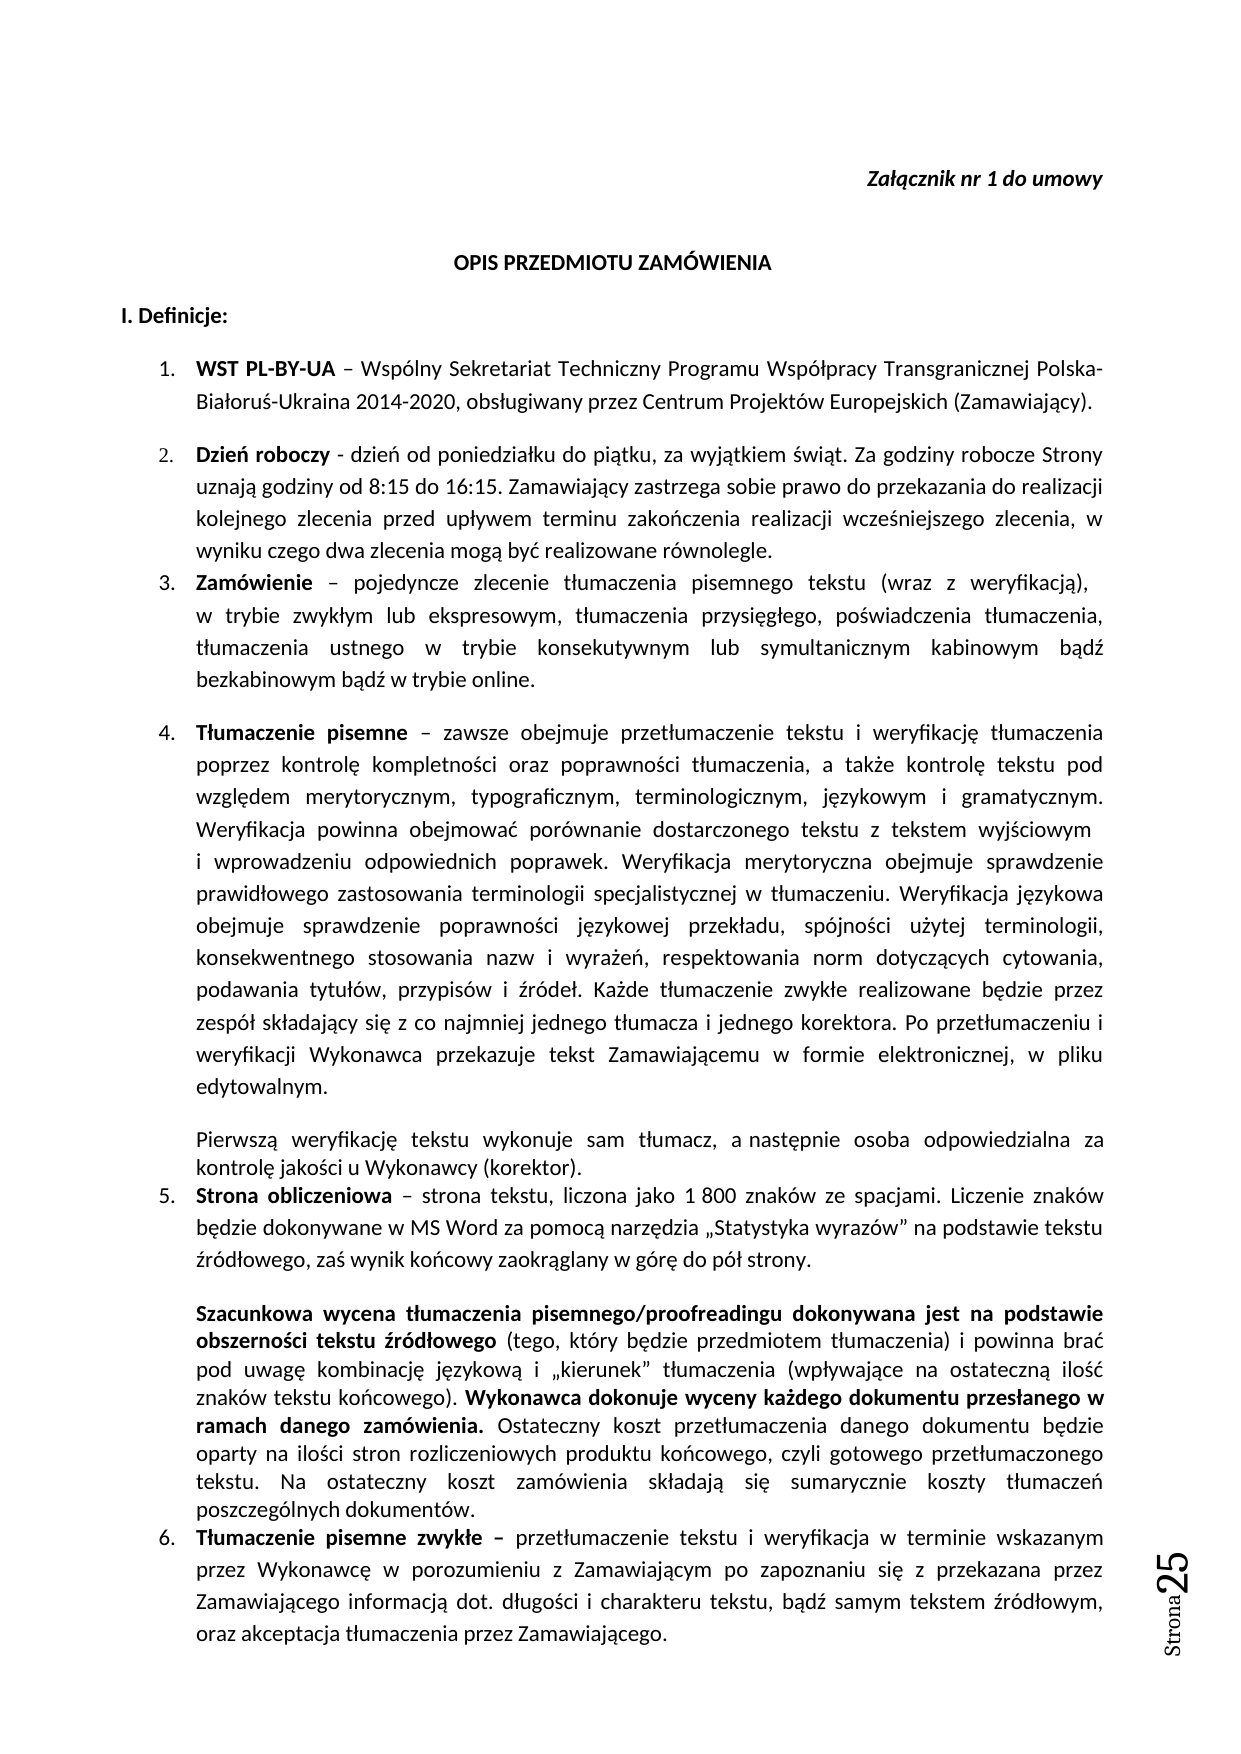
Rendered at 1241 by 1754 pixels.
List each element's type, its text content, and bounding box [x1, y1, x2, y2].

text Szacunkowa wycena tłumaczenia pisemnego/proofreadingu dokonywana jest na podstawie obszerności tekstu źródłowego (tego, który będzie przedmiotem tłumaczenia) i powinna brać pod uwagę kombinację językową i „kierunek” tłumaczenia (wpływające na ostateczną ilość znaków tekstu końcowego). Wykonawca dokonuje wyceny każdego dokumentu przesłanego w ramach danego zamówienia. Ostateczny koszt przetłumaczenia danego dokumentu będzie oparty na ilości stron rozliczeniowych produktu końcowego, czyli gotowego przetłumaczonego tekstu. Na ostateczny koszt zamówienia składają się sumarycznie koszty tłumaczeń poszczególnych dokumentów. [196, 1299, 1105, 1523]
text I. Definicje: [121, 302, 1105, 329]
list Tłumaczenie pisemne zwykłe – przetłumaczenie tekstu i weryfikacja w terminie wskazanym przez Wykonawcę w porozumieniu z Zamawiającym po zapoznaniu się z przekazana przez Zamawiającego informacją dot. długości i charakteru tekstu, bądź samym tekstem źródłowym, oraz akceptacja tłumaczenia przez Zamawiającego. [158, 1523, 1105, 1647]
list Strona obliczeniowa – strona tekstu, liczona jako 1 800 znaków ze spacjami. Liczenie znaków będzie dokonywane w MS Word za pomocą narzędzia „Statystyka wyrazów” na podstawie tekstu źródłowego, zaś wynik końcowy zaokrąglany w górę do pół strony. [158, 1181, 1105, 1274]
list Dzień roboczy - dzień od poniedziałku do piątku, za wyjątkiem świąt. Za godziny robocze Strony uznają godziny od 8:15 do 16:15. Zamawiający zastrzega sobie prawo do przekazania do realizacji kolejnego zlecenia przed upływem terminu zakończenia realizacji wcześniejszego zlecenia, w wyniku czego dwa zlecenia mogą być realizowane równolegle. [158, 440, 1105, 564]
text Pierwszą weryfikację tekstu wykonuje sam tłumacz, a następnie osoba odpowiedzialna za kontrolę jakości u Wykonawcy (korektor). [196, 1125, 1105, 1181]
list WST PL-BY-UA – Wspólny Sekretariat Techniczny Programu Współpracy Transgranicznej Polska-Białoruś-Ukraina 2014-2020, obsługiwany przez Centrum Projektów Europejskich (Zamawiający). [158, 354, 1105, 415]
text Załącznik nr 1 do umowy [121, 164, 1105, 193]
list Zamówienie – pojedyncze zlecenie tłumaczenia pisemnego tekstu (wraz z weryfikacją), w trybie zwykłym lub ekspresowym, tłumaczenia przysięgłego, poświadczenia tłumaczenia, tłumaczenia ustnego w trybie konsekutywnym lub symultanicznym kabinowym bądź bezkabinowym bądź w trybie online. [158, 568, 1105, 693]
text OPIS PRZEDMIOTU ZAMÓWIENIA [121, 248, 1105, 277]
list Tłumaczenie pisemne – zawsze obejmuje przetłumaczenie tekstu i weryfikację tłumaczenia poprzez kontrolę kompletności oraz poprawności tłumaczenia, a także kontrolę tekstu pod względem merytorycznym, typograficznym, terminologicznym, językowym i gramatycznym. Weryfikacja powinna obejmować porównanie dostarczonego tekstu z tekstem wyjściowym i wprowadzeniu odpowiednich poprawek. Weryfikacja merytoryczna obejmuje sprawdzenie prawidłowego zastosowania terminologii specjalistycznej w tłumaczeniu. Weryfikacja językowa obejmuje sprawdzenie poprawności językowej przekładu, spójności użytej terminologii, konsekwentnego stosowania nazw i wyrażeń, respektowania norm dotyczących cytowania, podawania tytułów, przypisów i źródeł. Każde tłumaczenie zwykłe realizowane będzie przez zespół składający się z co najmniej jednego tłumacza i jednego korektora. Po przetłumaczeniu i weryfikacji Wykonawca przekazuje tekst Zamawiającemu w formie elektronicznej, w pliku edytowalnym. [158, 718, 1105, 1100]
